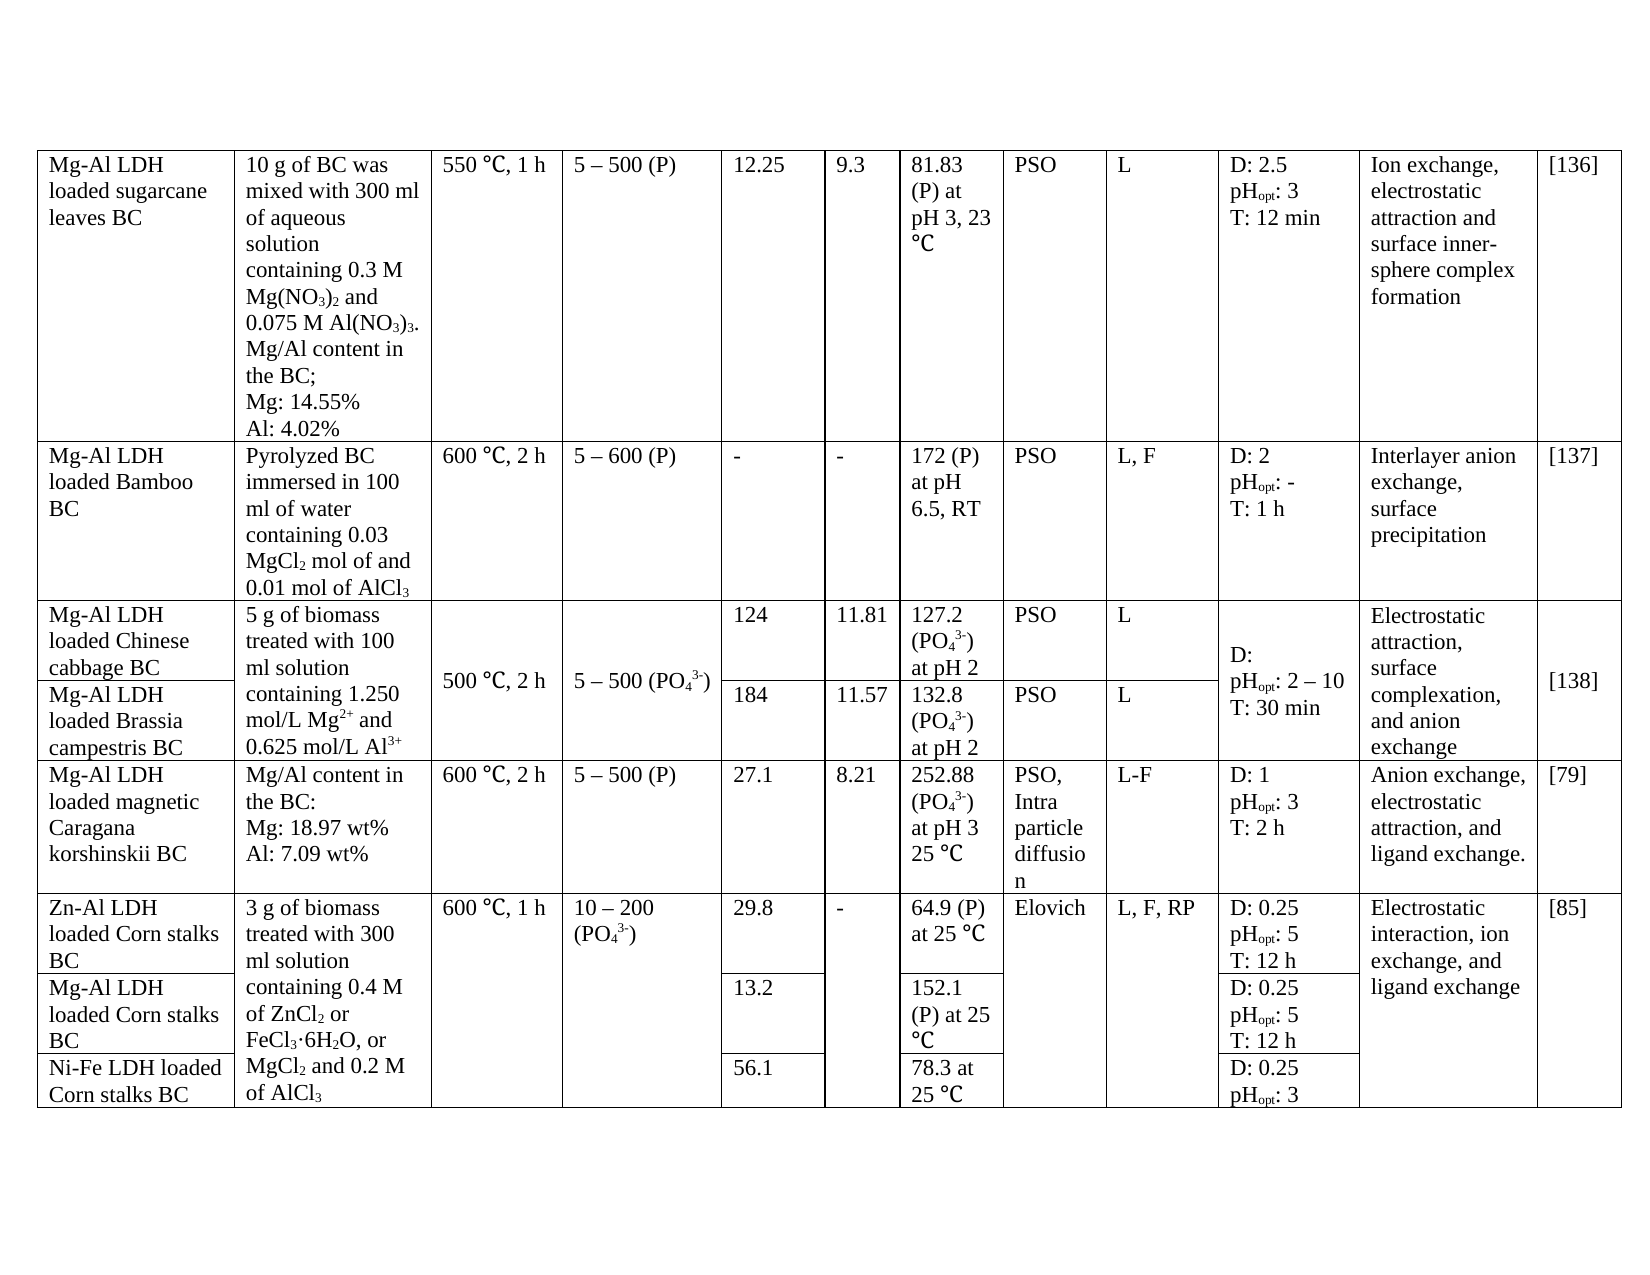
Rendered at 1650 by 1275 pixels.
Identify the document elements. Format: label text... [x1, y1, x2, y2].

table_cell - [826, 442, 899, 600]
table_cell 5 – 500 (P) [563, 761, 721, 893]
table_cell PSO, Intra particle diffusion [1004, 761, 1106, 893]
table_cell 550 ℃, 1 h [432, 151, 562, 441]
table_cell Mg-Al LDH loaded sugarcane leaves BC [38, 151, 234, 441]
table_cell 132.8 (PO43-) at pH 2 [901, 681, 1003, 760]
table_cell Elovich [1004, 894, 1106, 1107]
table_cell [137] [1538, 442, 1621, 600]
table_cell PSO [1004, 442, 1106, 600]
table_cell PSO [1004, 601, 1106, 680]
table_cell D: 2.5 pHopt: 3 T: 12 min [1219, 151, 1359, 441]
table_cell D: 0.25 pHopt: 5 T: 12 h [1219, 974, 1359, 1053]
table_cell D: 0.25 pHopt: 5 T: 12 h [1219, 894, 1359, 973]
table_cell Interlayer anion exchange, surface precipitation [1360, 442, 1537, 600]
table_cell L, F [1107, 442, 1218, 600]
table_cell - [722, 442, 824, 600]
table_cell L [1107, 151, 1218, 441]
table_cell 78.3 at 25 ℃ [901, 1054, 1003, 1107]
table_cell L [1107, 601, 1218, 680]
table_cell Mg-Al LDH loaded Bamboo BC [38, 442, 234, 600]
table_cell 8.21 [826, 761, 899, 893]
table_cell Mg-Al LDH loaded magnetic Caragana korshinskii BC [38, 761, 234, 893]
table_cell D: pHopt: 2 – 10 T: 30 min [1219, 601, 1359, 760]
table_cell 184 [722, 681, 824, 760]
table_cell 3 g of biomass treated with 300 ml solution containing 0.4 M of ZnCl2 or FeCl3·6H2O, or MgCl2 and 0.2 M of AlCl3 [235, 894, 431, 1107]
table_cell Electrostatic attraction, surface complexation, and anion exchange [1360, 601, 1537, 760]
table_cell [38, 1054, 234, 1107]
table_cell Mg-Al LDH loaded Corn stalks BC [38, 974, 234, 1053]
table_cell Electrostatic interaction, ion exchange, and ligand exchange [1360, 894, 1537, 1107]
table_cell 5 – 500 (P) [563, 151, 721, 441]
table_cell 152.1 (P) at 25 ℃ [901, 974, 1003, 1053]
table_cell Mg-Al LDH loaded Brassia campestris BC [38, 681, 234, 760]
table_cell [136] [1538, 151, 1621, 441]
table_cell L, F, RP [1107, 894, 1218, 1107]
table_cell Mg/Al content in the BC: Mg: 18.97 wt% Al: 7.09 wt% [235, 761, 431, 893]
table_cell 5 – 500 (PO43-) [563, 601, 721, 760]
table_cell [79] [1538, 761, 1621, 893]
table_cell [138] [1538, 601, 1621, 760]
table_cell [85] [1538, 894, 1621, 1107]
table_cell 5 – 600 (P) [563, 442, 721, 600]
table_cell 172 (P) at pH 6.5, RT [901, 442, 1003, 600]
table_cell 56.1 [722, 1054, 824, 1107]
table_cell - [826, 894, 899, 1107]
table_cell Zn-Al LDH loaded Corn stalks BC [38, 894, 234, 973]
table_cell PSO [1004, 681, 1106, 760]
table_cell 11.81 [826, 601, 899, 680]
table_cell PSO [1004, 151, 1106, 441]
table_cell L [1107, 681, 1218, 760]
table_cell Ion exchange, electrostatic attraction and surface inner-sphere complex formation [1360, 151, 1537, 441]
table_cell 252.88 (PO43-) at pH 3 25 ℃ [901, 761, 1003, 893]
table_cell Mg-Al LDH loaded Chinese cabbage BC [38, 601, 234, 680]
table_cell 127.2 (PO43-) at pH 2 [901, 601, 1003, 680]
table_cell 10 g of BC was mixed with 300 ml of aqueous solution containing 0.3 M Mg(NO3)2 and 0.075 M Al(NO3)3. Mg/Al content in the BC; Mg: 14.55% Al: 4.02% [235, 151, 431, 441]
table_cell 500 ℃, 2 h [432, 601, 562, 760]
table_cell 10 – 200 (PO43-) [563, 894, 721, 1107]
table_cell D: 1 pHopt: 3 T: 2 h [1219, 761, 1359, 893]
table_cell Pyrolyzed BC immersed in 100 ml of water containing 0.03 MgCl2 mol of and 0.01 mol of AlCl3 [235, 442, 431, 600]
table_cell D: 2 pHopt: - T: 1 h [1219, 442, 1359, 600]
table_cell 600 ℃, 1 h [432, 894, 562, 1107]
table_cell 29.8 [722, 894, 824, 973]
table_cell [1219, 1054, 1359, 1107]
table_cell 9.3 [826, 151, 899, 441]
table_cell L-F [1107, 761, 1218, 893]
table_cell 12.25 [722, 151, 824, 441]
table_cell 64.9 (P) at 25 ℃ [901, 894, 1003, 973]
table_cell 5 g of biomass treated with 100 ml solution containing 1.250 mol/L Mg2+ and 0.625 mol/L Al3+ [235, 601, 431, 760]
table_cell 124 [722, 601, 824, 680]
table_cell 600 ℃, 2 h [432, 761, 562, 893]
table_cell 11.57 [826, 681, 899, 760]
table_cell 27.1 [722, 761, 824, 893]
table_cell 81.83 (P) at pH 3, 23 ℃ [901, 151, 1003, 441]
table_cell 13.2 [722, 974, 824, 1053]
table_cell Anion exchange, electrostatic attraction, and ligand exchange. [1360, 761, 1537, 893]
table_cell 600 ℃, 2 h [432, 442, 562, 600]
